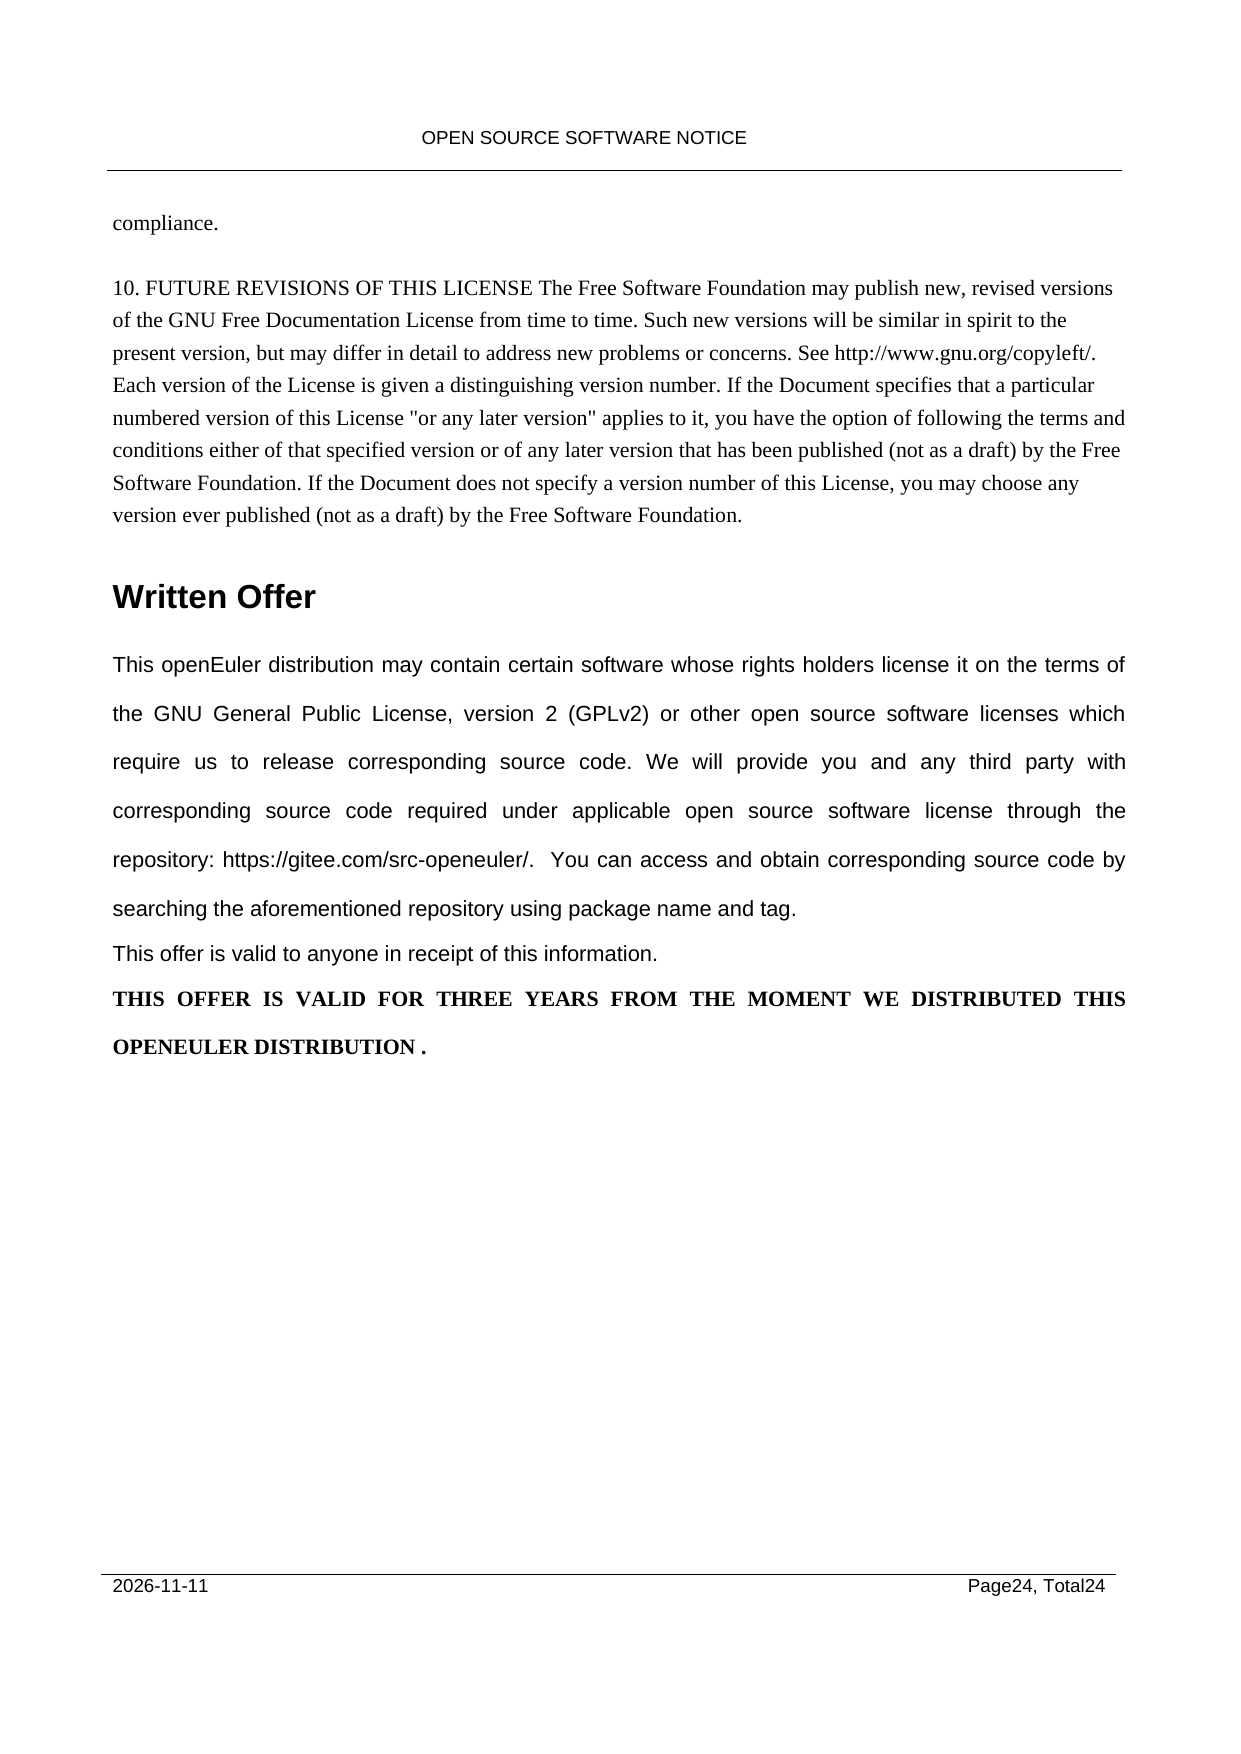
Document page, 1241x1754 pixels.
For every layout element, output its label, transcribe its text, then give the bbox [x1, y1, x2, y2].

text This openEuler distribution may contain certain software whose rights holders license it on the terms of the GNU General Public License, version 2 (GPLv2) or other open source software licenses which require us to release corresponding source code. We will provide you and any third party with corresponding source code required under applicable open source software license through the repository: https://gitee.com/src-openeuler/. You can access and obtain corresponding source code by searching the aforementioned repository using package name and tag. [112, 648, 1128, 924]
text THIS OFFER IS VALID FOR THREE YEARS FROM THE MOMENT WE DISTRIBUTED THIS OPENEULER DISTRIBUTION . [112, 982, 1128, 1063]
text This offer is valid to anyone in receipt of this information. [112, 937, 1128, 969]
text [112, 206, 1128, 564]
text Written Offer [112, 564, 1128, 629]
